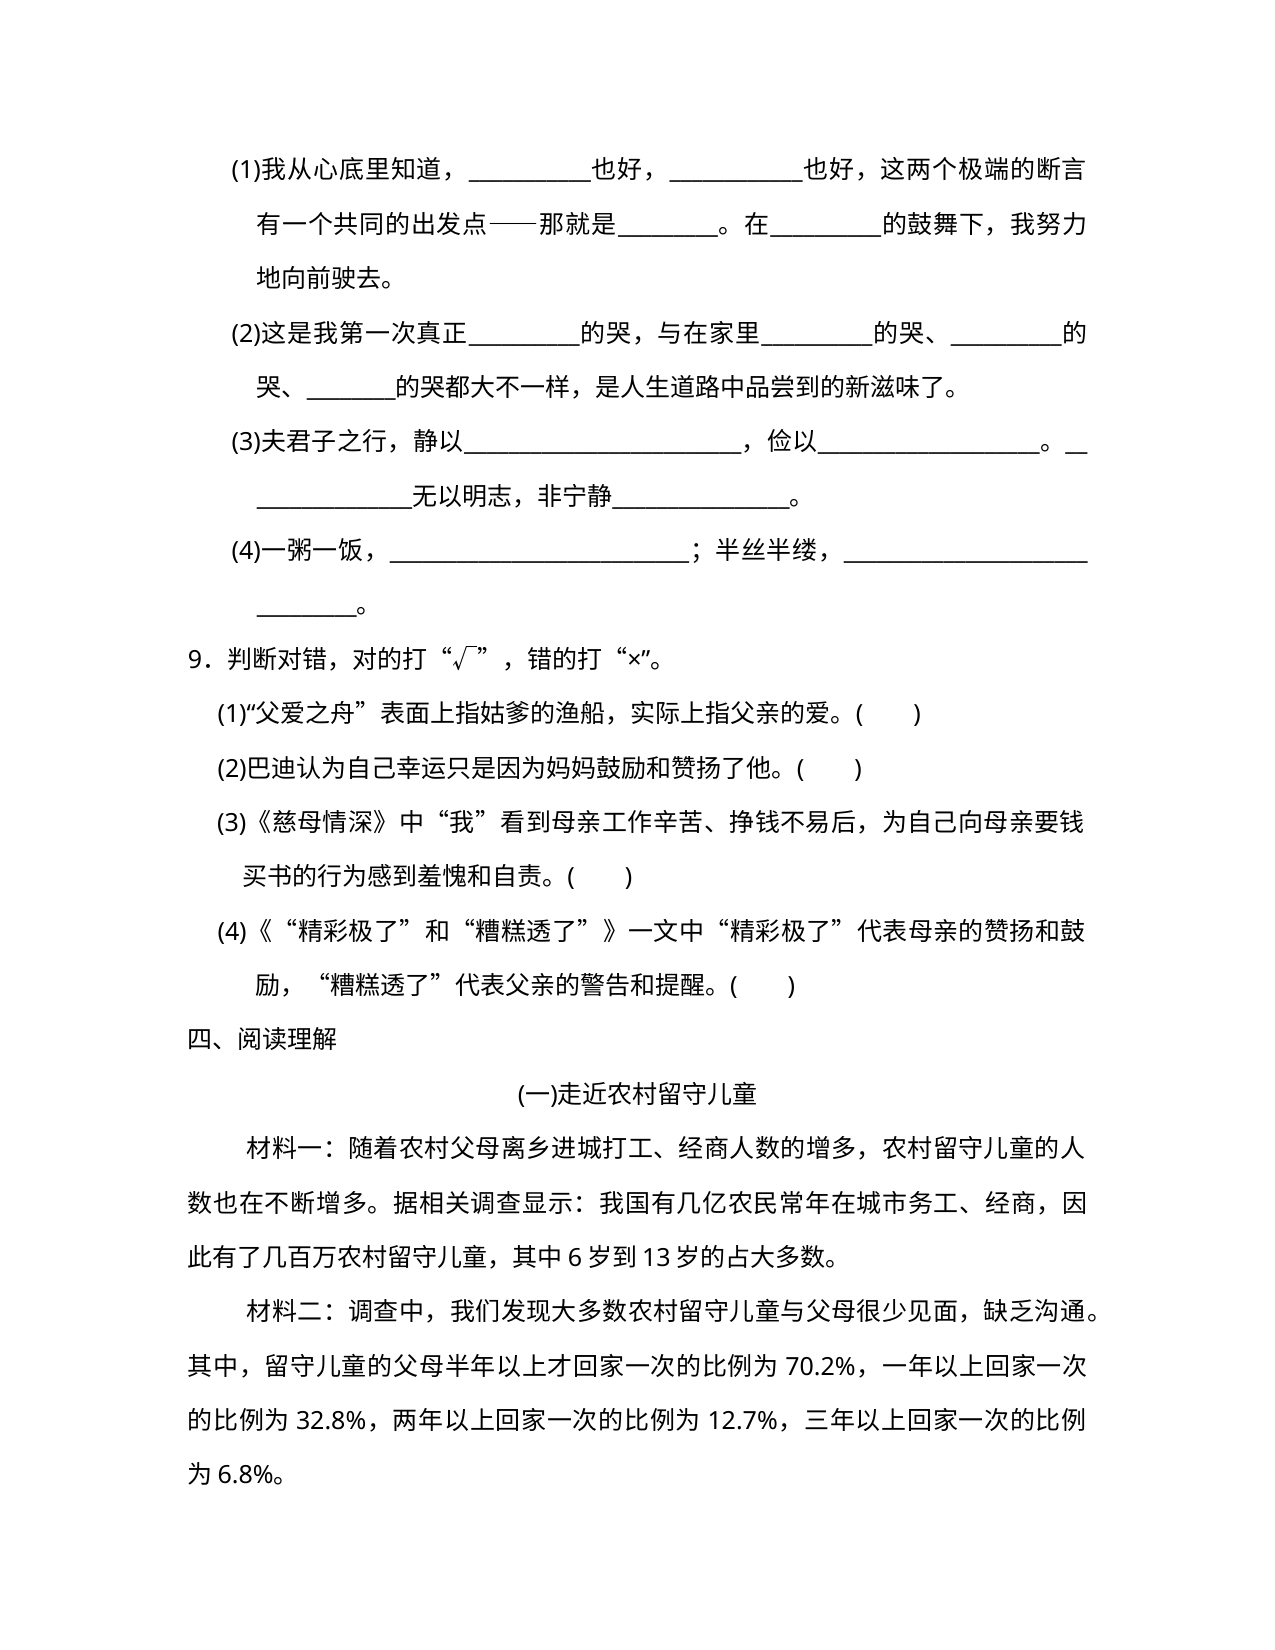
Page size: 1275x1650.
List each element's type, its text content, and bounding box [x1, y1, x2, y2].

text (1)“父爱之舟”表面上指姑爹的渔船，实际上指父亲的爱。( ) [217, 694, 1087, 730]
text (2)这是我第一次真正__________的哭，与在家里__________的哭、__________的哭、________的哭都大不一样，是人生道路中品尝到的新滋味了。 [231, 313, 1087, 404]
text 材料二：调查中，我们发现大多数农村留守儿童与父母很少见面，缺乏沟通。其中，留守儿童的父母半年以上才回家一次的比例为70.2%，一年以上回家一次的比例为32.8%，两年以上回家一次的比例为12.7%，三年以上回家一次的比例为6.8%。 [187, 1292, 1087, 1491]
text (2)巴迪认为自己幸运只是因为妈妈鼓励和赞扬了他。( ) [217, 748, 1087, 784]
text 四、阅读理解 [188, 1020, 1087, 1056]
text (一)走近农村留守儿童 [188, 1074, 1087, 1111]
text (3)《慈母情深》中“我”看到母亲工作辛苦、挣钱不易后，为自己向母亲要钱买书的行为感到羞愧和自责。( ) [217, 802, 1087, 893]
text (3)夫君子之行，静以_________________________，俭以____________________。________________无以明志，非宁静________________。 [231, 422, 1087, 512]
text 9．判断对错，对的打“√”，错的打“×”。 [188, 639, 1087, 676]
text (1)我从心底里知道，___________也好，____________也好，这两个极端的断言有一个共同的出发点——那就是_________。在__________的鼓舞下，我努力地向前驶去。 [231, 150, 1087, 295]
text (4)一粥一饭，___________________________；半丝半缕，_______________________________。 [231, 531, 1087, 621]
text (4)《“精彩极了”和“糟糕透了”》一文中“精彩极了”代表母亲的赞扬和鼓励，“糟糕透了”代表父亲的警告和提醒。( ) [217, 911, 1087, 1002]
text 材料一：随着农村父母离乡进城打工、经商人数的增多，农村留守儿童的人数也在不断增多。据相关调查显示：我国有几亿农民常年在城市务工、经商，因此有了几百万农村留守儿童，其中6岁到13岁的占大多数。 [188, 1129, 1087, 1274]
